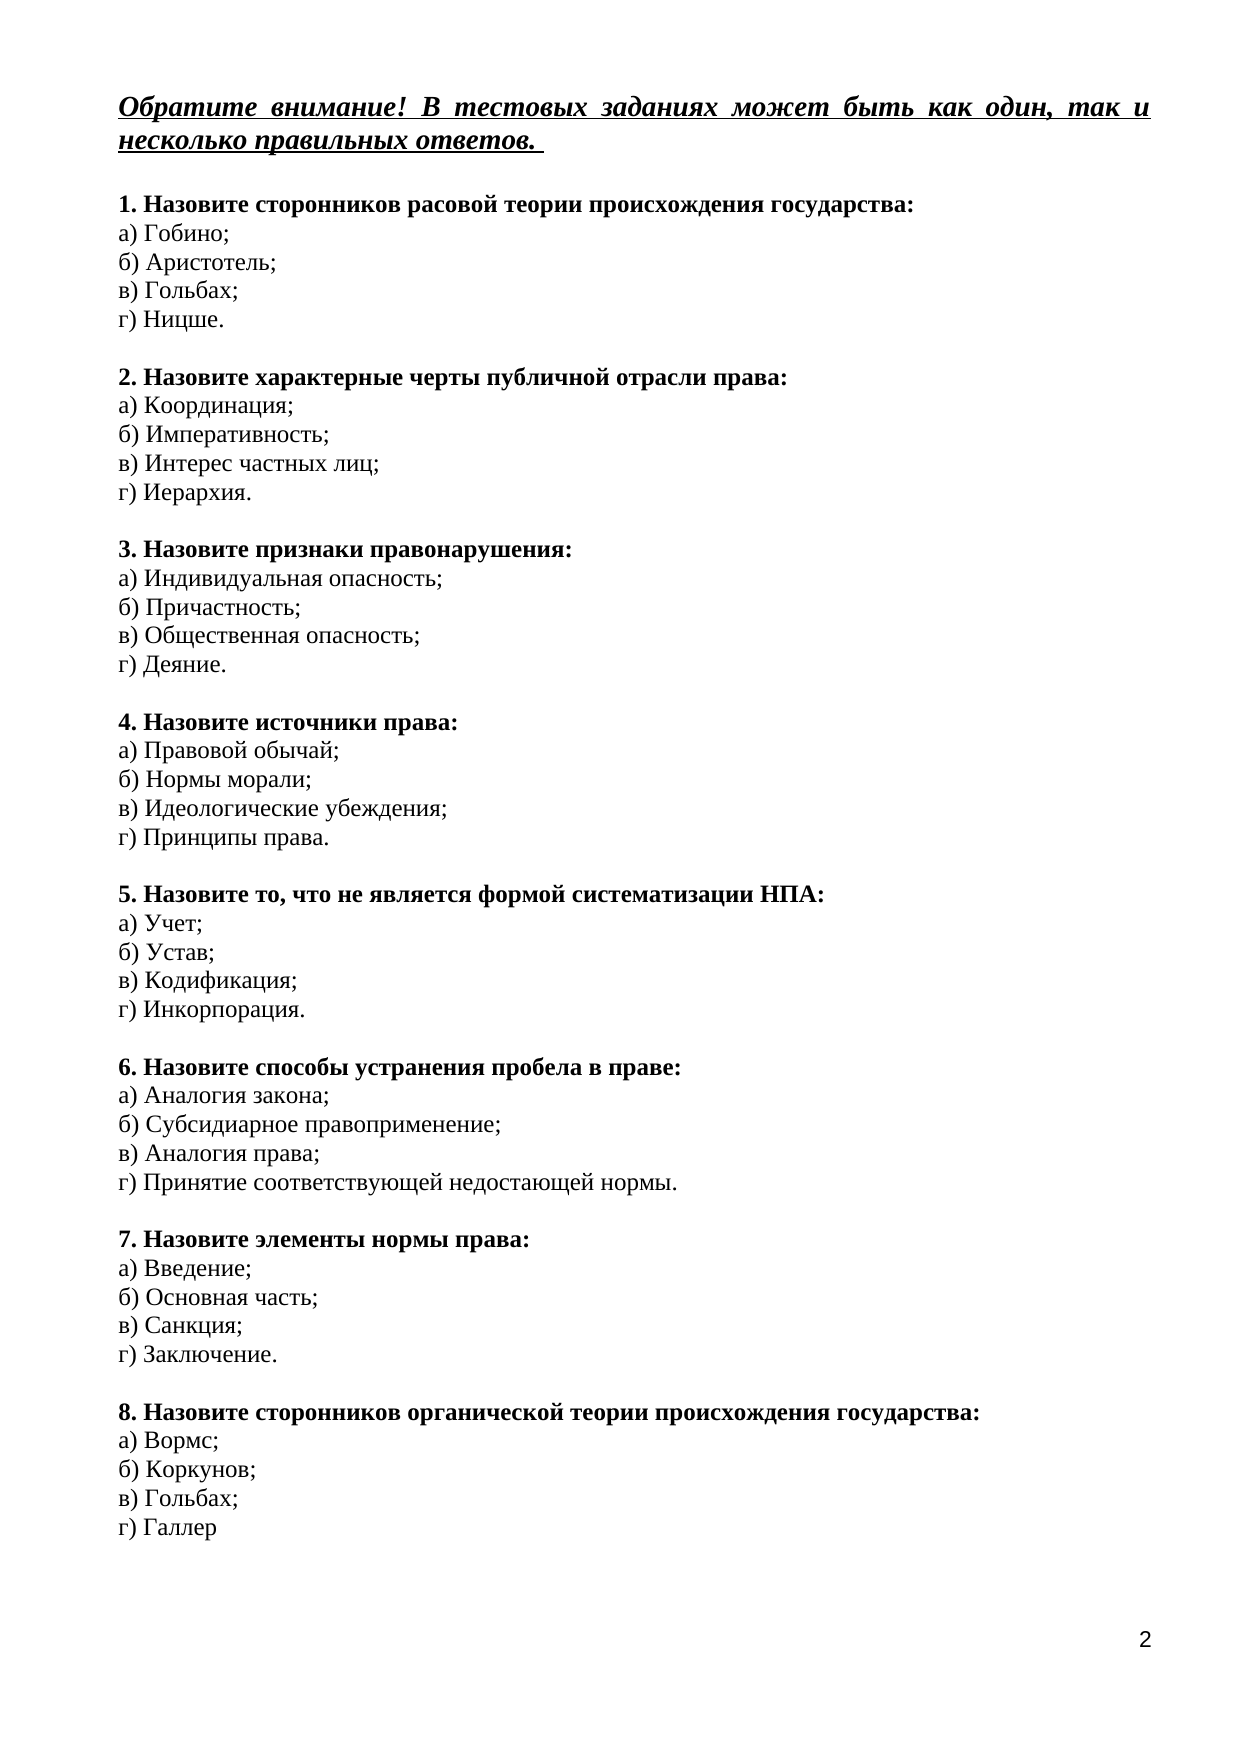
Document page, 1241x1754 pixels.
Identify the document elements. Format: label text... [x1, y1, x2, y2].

text а) Координация; [118, 391, 1152, 419]
text в) Кодификация; [118, 966, 1152, 994]
text а) Введение; [118, 1253, 1152, 1282]
text а) Вормс; [118, 1426, 1152, 1454]
text Обратите внимание! В тестовых заданиях может быть как один, так и несколько правильных ответов. [118, 89, 1152, 156]
text 1. Назовите сторонников расовой теории происхождения государства: [118, 189, 1152, 218]
text в) Идеологические убеждения; [118, 793, 1152, 822]
text б) Аристотель; [118, 247, 1152, 276]
text в) Гольбах; [118, 1483, 1152, 1512]
text б) Коркунов; [118, 1454, 1152, 1483]
text г) Инкорпорация. [118, 994, 1152, 1023]
text г) Ницше. [118, 304, 1152, 333]
text 6. Назовите способы устранения пробела в праве: [118, 1052, 1152, 1081]
text 2. Назовите характерные черты публичной отрасли права: [118, 362, 1152, 391]
text г) Принципы права. [118, 822, 1152, 851]
text г) Иерархия. [118, 477, 1152, 506]
text 7. Назовите элементы нормы права: [118, 1224, 1152, 1253]
text б) Нормы морали; [118, 764, 1152, 793]
text а) Учет; [118, 908, 1152, 937]
text 4. Назовите источники права: [118, 707, 1152, 736]
text в) Гольбах; [118, 276, 1152, 304]
text 3. Назовите признаки правонарушения: [118, 534, 1152, 563]
text г) Принятие соответствующей недостающей нормы. [118, 1167, 1152, 1196]
text а) Аналогия закона; [118, 1081, 1152, 1109]
text в) Интерес частных лиц; [118, 448, 1152, 477]
text в) Общественная опасность; [118, 621, 1152, 649]
text г) Деяние. [118, 649, 1152, 678]
text б) Основная часть; [118, 1282, 1152, 1311]
text а) Правовой обычай; [118, 736, 1152, 764]
text г) Заключение. [118, 1339, 1152, 1368]
text б) Императивность; [118, 419, 1152, 448]
text 8. Назовите сторонников органической теории происхождения государства: [118, 1397, 1152, 1426]
text б) Причастность; [118, 592, 1152, 621]
text б) Субсидиарное правоприменение; [118, 1109, 1152, 1138]
text а) Гобино; [118, 218, 1152, 247]
text в) Аналогия права; [118, 1138, 1152, 1167]
text а) Индивидуальная опасность; [118, 563, 1152, 592]
text б) Устав; [118, 937, 1152, 966]
text 5. Назовите то, что не является формой систематизации НПА: [118, 879, 1152, 908]
text г) Галлер [118, 1512, 1152, 1541]
text в) Санкция; [118, 1311, 1152, 1339]
